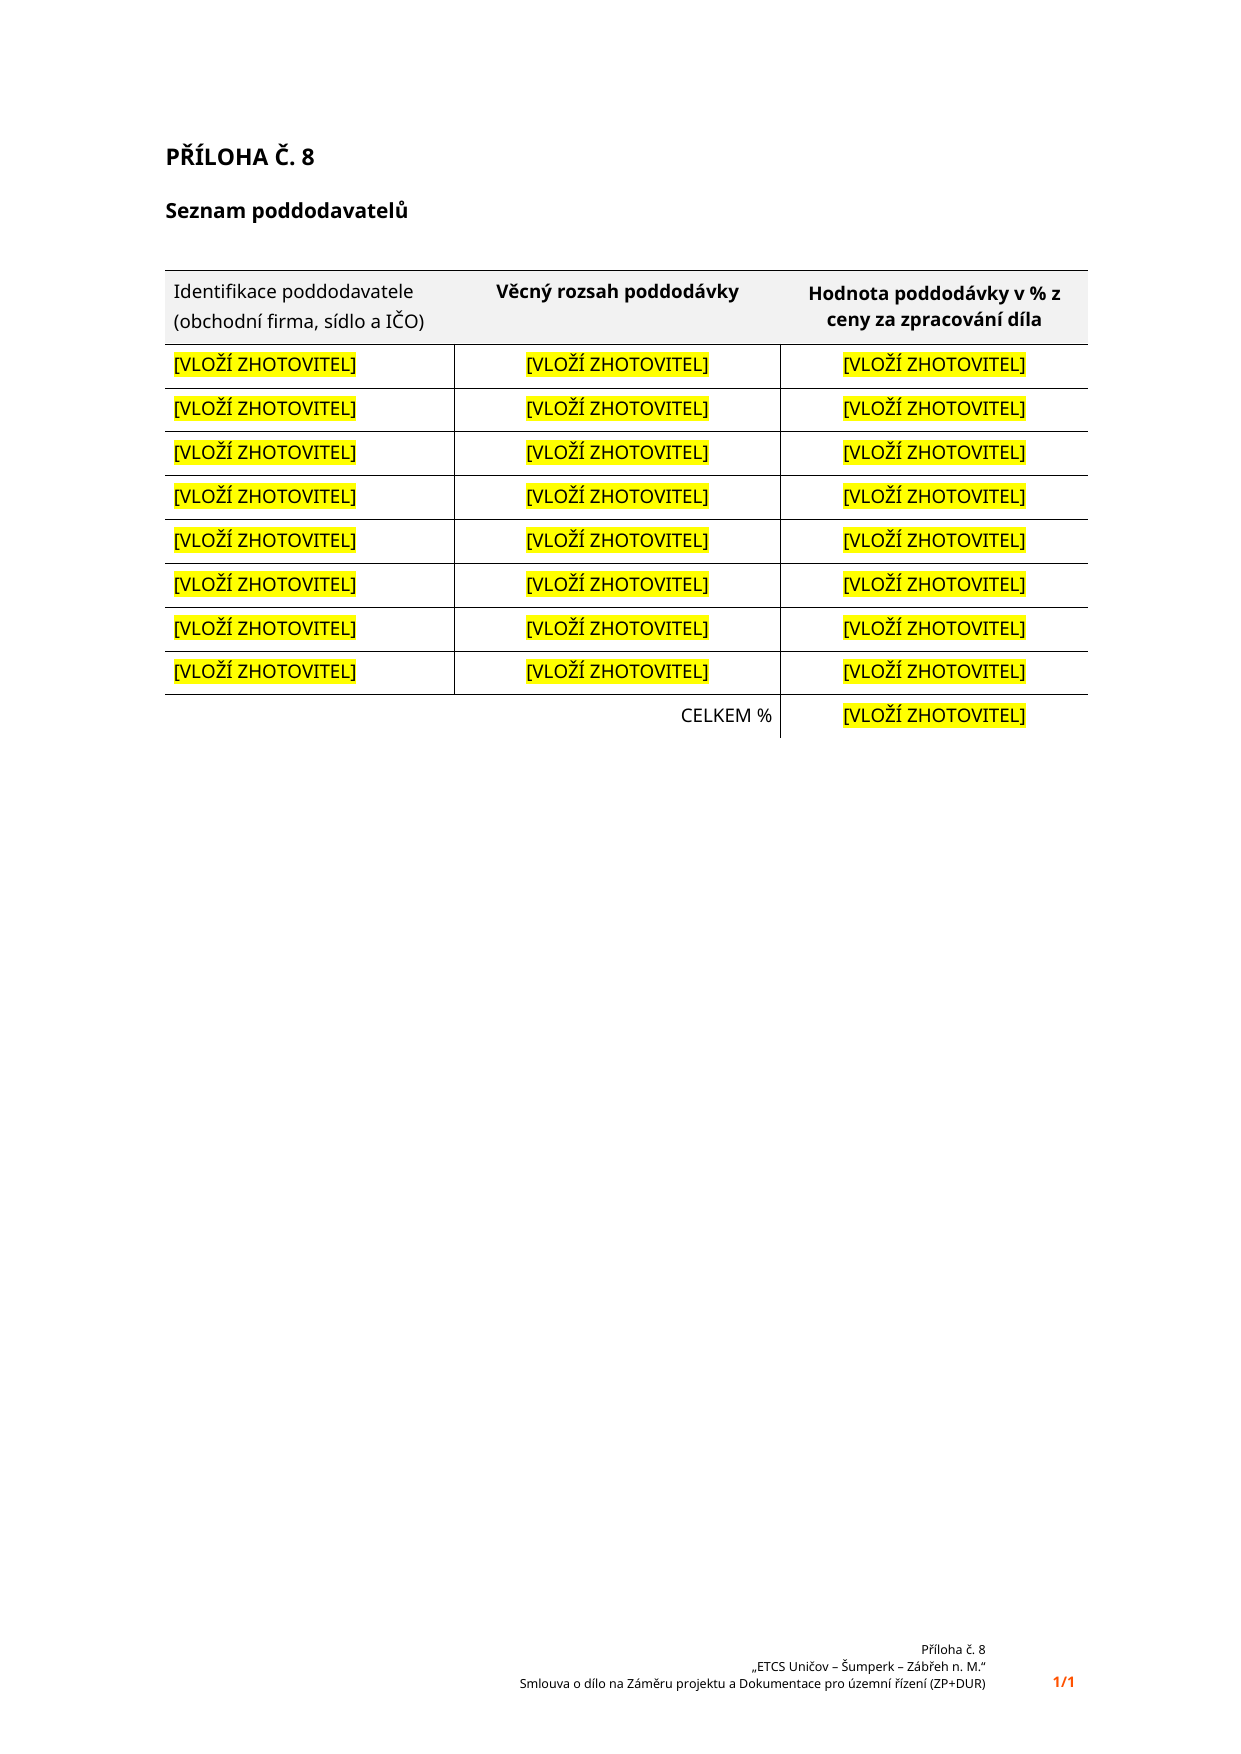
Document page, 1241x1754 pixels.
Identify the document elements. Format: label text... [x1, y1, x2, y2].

table_cell CELKEM % [165, 695, 780, 738]
table_cell [VLOŽÍ ZHOTOVITEL] [781, 432, 1088, 475]
table_cell [VLOŽÍ ZHOTOVITEL] [781, 476, 1088, 519]
table_header Věcný rozsah poddodávky [454, 271, 780, 343]
table_cell [VLOŽÍ ZHOTOVITEL] [781, 695, 1088, 738]
table_cell [VLOŽÍ ZHOTOVITEL] [165, 476, 454, 519]
table_cell [VLOŽÍ ZHOTOVITEL] [455, 520, 780, 563]
table_cell [VLOŽÍ ZHOTOVITEL] [165, 389, 454, 431]
table_cell [VLOŽÍ ZHOTOVITEL] [781, 520, 1088, 563]
text Příloha č. 8 [165, 141, 1075, 173]
table_cell [VLOŽÍ ZHOTOVITEL] [781, 345, 1088, 387]
table_cell [VLOŽÍ ZHOTOVITEL] [165, 608, 454, 651]
table_cell [VLOŽÍ ZHOTOVITEL] [165, 652, 454, 694]
table_cell [VLOŽÍ ZHOTOVITEL] [165, 432, 454, 475]
table_header Hodnota poddodávky v % z ceny za zpracování díla [780, 271, 1088, 343]
table_header Identifikace poddodavatele (obchodní firma, sídlo a IČO) [165, 271, 454, 343]
table_cell [VLOŽÍ ZHOTOVITEL] [165, 345, 454, 387]
text Seznam poddodavatelů [165, 197, 1075, 225]
table_cell [VLOŽÍ ZHOTOVITEL] [455, 432, 780, 475]
table_cell [VLOŽÍ ZHOTOVITEL] [455, 389, 780, 431]
table_cell [VLOŽÍ ZHOTOVITEL] [455, 652, 780, 694]
table_cell [VLOŽÍ ZHOTOVITEL] [781, 564, 1088, 607]
table_cell [VLOŽÍ ZHOTOVITEL] [455, 608, 780, 651]
table_cell [VLOŽÍ ZHOTOVITEL] [455, 564, 780, 607]
table_cell [VLOŽÍ ZHOTOVITEL] [165, 564, 454, 607]
table_cell [VLOŽÍ ZHOTOVITEL] [781, 608, 1088, 651]
table_cell [VLOŽÍ ZHOTOVITEL] [455, 345, 780, 387]
table_cell [VLOŽÍ ZHOTOVITEL] [781, 389, 1088, 431]
table_cell [VLOŽÍ ZHOTOVITEL] [165, 520, 454, 563]
table_cell [VLOŽÍ ZHOTOVITEL] [781, 652, 1088, 694]
table_cell [VLOŽÍ ZHOTOVITEL] [455, 476, 780, 519]
